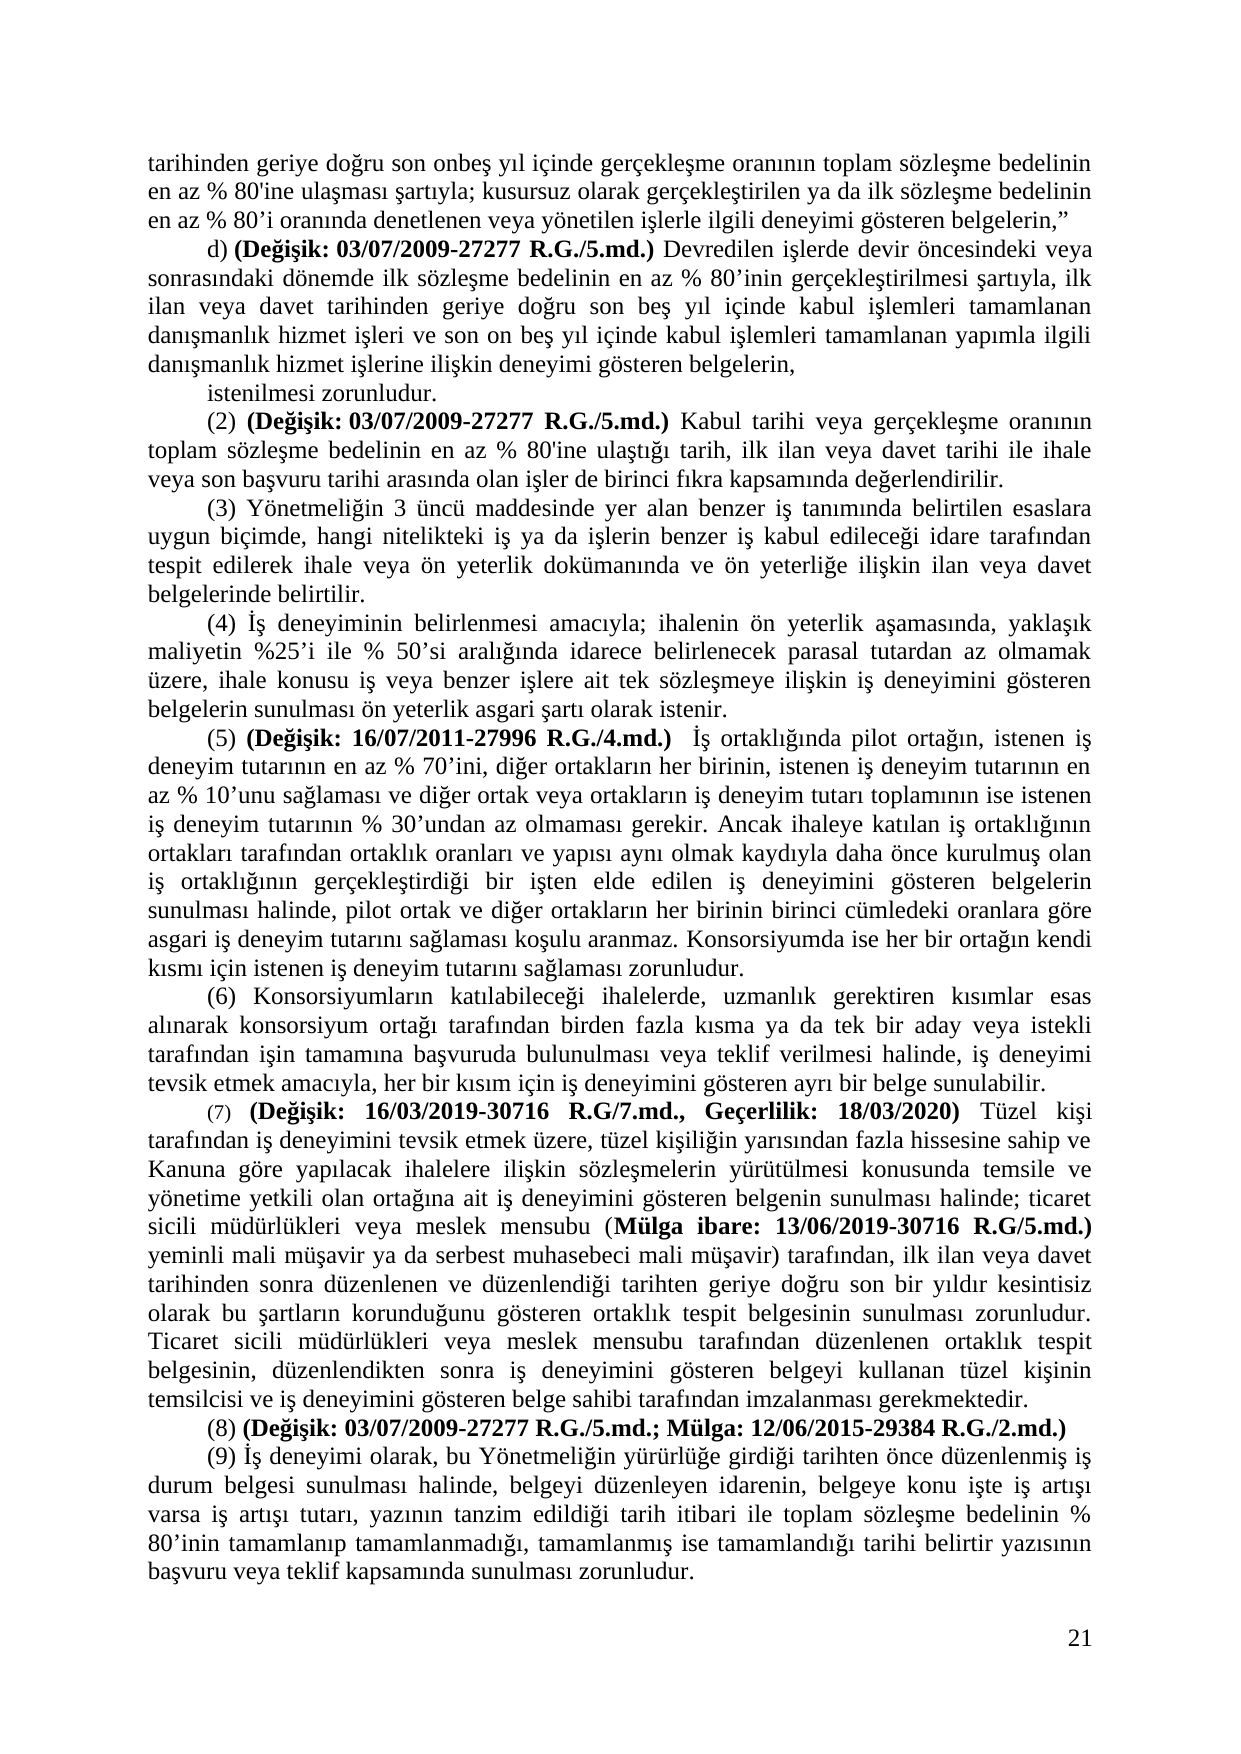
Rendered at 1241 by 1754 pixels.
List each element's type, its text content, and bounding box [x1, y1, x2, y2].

text (2) (Değişik: 03/07/2009-27277 R.G./5.md.) Kabul tarihi veya gerçekleşme oranının toplam sözleşme bedelinin en az % 80'ine ulaştığı tarih, ilk ilan veya davet tarihi ile ihale veya son başvuru tarihi arasında olan işler de birinci fıkra kapsamında değerlendirilir. [148, 406, 1092, 493]
text (8) (Değişik: 03/07/2009-27277 R.G./5.md.; Mülga: 12/06/2015-29384 R.G./2.md.) [148, 1413, 1092, 1441]
text d) (Değişik: 03/07/2009-27277 R.G./5.md.) Devredilen işlerde devir öncesindeki veya sonrasındaki dönemde ilk sözleşme bedelinin en az % 80’inin gerçekleştirilmesi şartıyla, ilk ilan veya davet tarihinden geriye doğru son beş yıl içinde kabul işlemleri tamamlanan danışmanlık hizmet işleri ve son on beş yıl içinde kabul işlemleri tamamlanan yapımla ilgili danışmanlık hizmet işlerine ilişkin deneyimi gösteren belgelerin, [148, 234, 1092, 378]
text (6) Konsorsiyumların katılabileceği ihalelerde, uzmanlık gerektiren kısımlar esas alınarak konsorsiyum ortağı tarafından birden fazla kısma ya da tek bir aday veya istekli tarafından işin tamamına başvuruda bulunulması veya teklif verilmesi halinde, iş deneyimi tevsik etmek amacıyla, her bir kısım için iş deneyimini gösteren ayrı bir belge sunulabilir. [148, 981, 1092, 1096]
text (4) İş deneyiminin belirlenmesi amacıyla; ihalenin ön yeterlik aşamasında, yaklaşık maliyetin %25’i ile % 50’si aralığında idarece belirlenecek parasal tutardan az olmamak üzere, ihale konusu iş veya benzer işlere ait tek sözleşmeye ilişkin iş deneyimini gösteren belgelerin sunulması ön yeterlik asgari şartı olarak istenir. [148, 608, 1092, 723]
text istenilmesi zorunludur. [148, 378, 1092, 406]
text (5) (Değişik: 16/07/2011-27996 R.G./4.md.) İş ortaklığında pilot ortağın, istenen iş deneyim tutarının en az % 70’ini, diğer ortakların her birinin, istenen iş deneyim tutarının en az % 10’unu sağlaması ve diğer ortak veya ortakların iş deneyim tutarı toplamının ise istenen iş deneyim tutarının % 30’undan az olmaması gerekir. Ancak ihaleye katılan iş ortaklığının ortakları tarafından ortaklık oranları ve yapısı aynı olmak kaydıyla daha önce kurulmuş olan iş ortaklığının gerçekleştirdiği bir işten elde edilen iş deneyimini gösteren belgelerin sunulması halinde, pilot ortak ve diğer ortakların her birinin birinci cümledeki oranlara göre asgari iş deneyim tutarını sağlaması koşulu aranmaz. Konsorsiyumda ise her bir ortağın kendi kısmı için istenen iş deneyim tutarını sağlaması zorunludur. [148, 723, 1092, 981]
text (7) (Değişik: 16/03/2019-30716 R.G/7.md., Geçerlilik: 18/03/2020) Tüzel kişi tarafından iş deneyimini tevsik etmek üzere, tüzel kişiliğin yarısından fazla hissesine sahip ve Kanuna göre yapılacak ihalelere ilişkin sözleşmelerin yürütülmesi konusunda temsile ve yönetime yetkili olan ortağına ait iş deneyimini gösteren belgenin sunulması halinde; ticaret sicili müdürlükleri veya meslek mensubu (Mülga ibare: 13/06/2019-30716 R.G/5.md.) yeminli mali müşavir ya da serbest muhasebeci mali müşavir) tarafından, ilk ilan veya davet tarihinden sonra düzenlenen ve düzenlendiği tarihten geriye doğru son bir yıldır kesintisiz olarak bu şartların korunduğunu gösteren ortaklık tespit belgesinin sunulması zorunludur. Ticaret sicili müdürlükleri veya meslek mensubu tarafından düzenlenen ortaklık tespit belgesinin, düzenlendikten sonra iş deneyimini gösteren belgeyi kullanan tüzel kişinin temsilcisi ve iş deneyimini gösteren belge sahibi tarafından imzalanması gerekmektedir. [148, 1096, 1092, 1413]
text (3) Yönetmeliğin 3 üncü maddesinde yer alan benzer iş tanımında belirtilen esaslara uygun biçimde, hangi nitelikteki iş ya da işlerin benzer iş kabul edileceği idare tarafından tespit edilerek ihale veya ön yeterlik dokümanında ve ön yeterliğe ilişkin ilan veya davet belgelerinde belirtilir. [148, 493, 1092, 608]
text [148, 148, 1092, 234]
text (9) İş deneyimi olarak, bu Yönetmeliğin yürürlüğe girdiği tarihten önce düzenlenmiş iş durum belgesi sunulması halinde, belgeyi düzenleyen idarenin, belgeye konu işte iş artışı varsa iş artışı tutarı, yazının tanzim edildiği tarih itibari ile toplam sözleşme bedelinin % 80’inin tamamlanıp tamamlanmadığı, tamamlanmış ise tamamlandığı tarihi belirtir yazısının başvuru veya teklif kapsamında sunulması zorunludur. [148, 1441, 1092, 1585]
